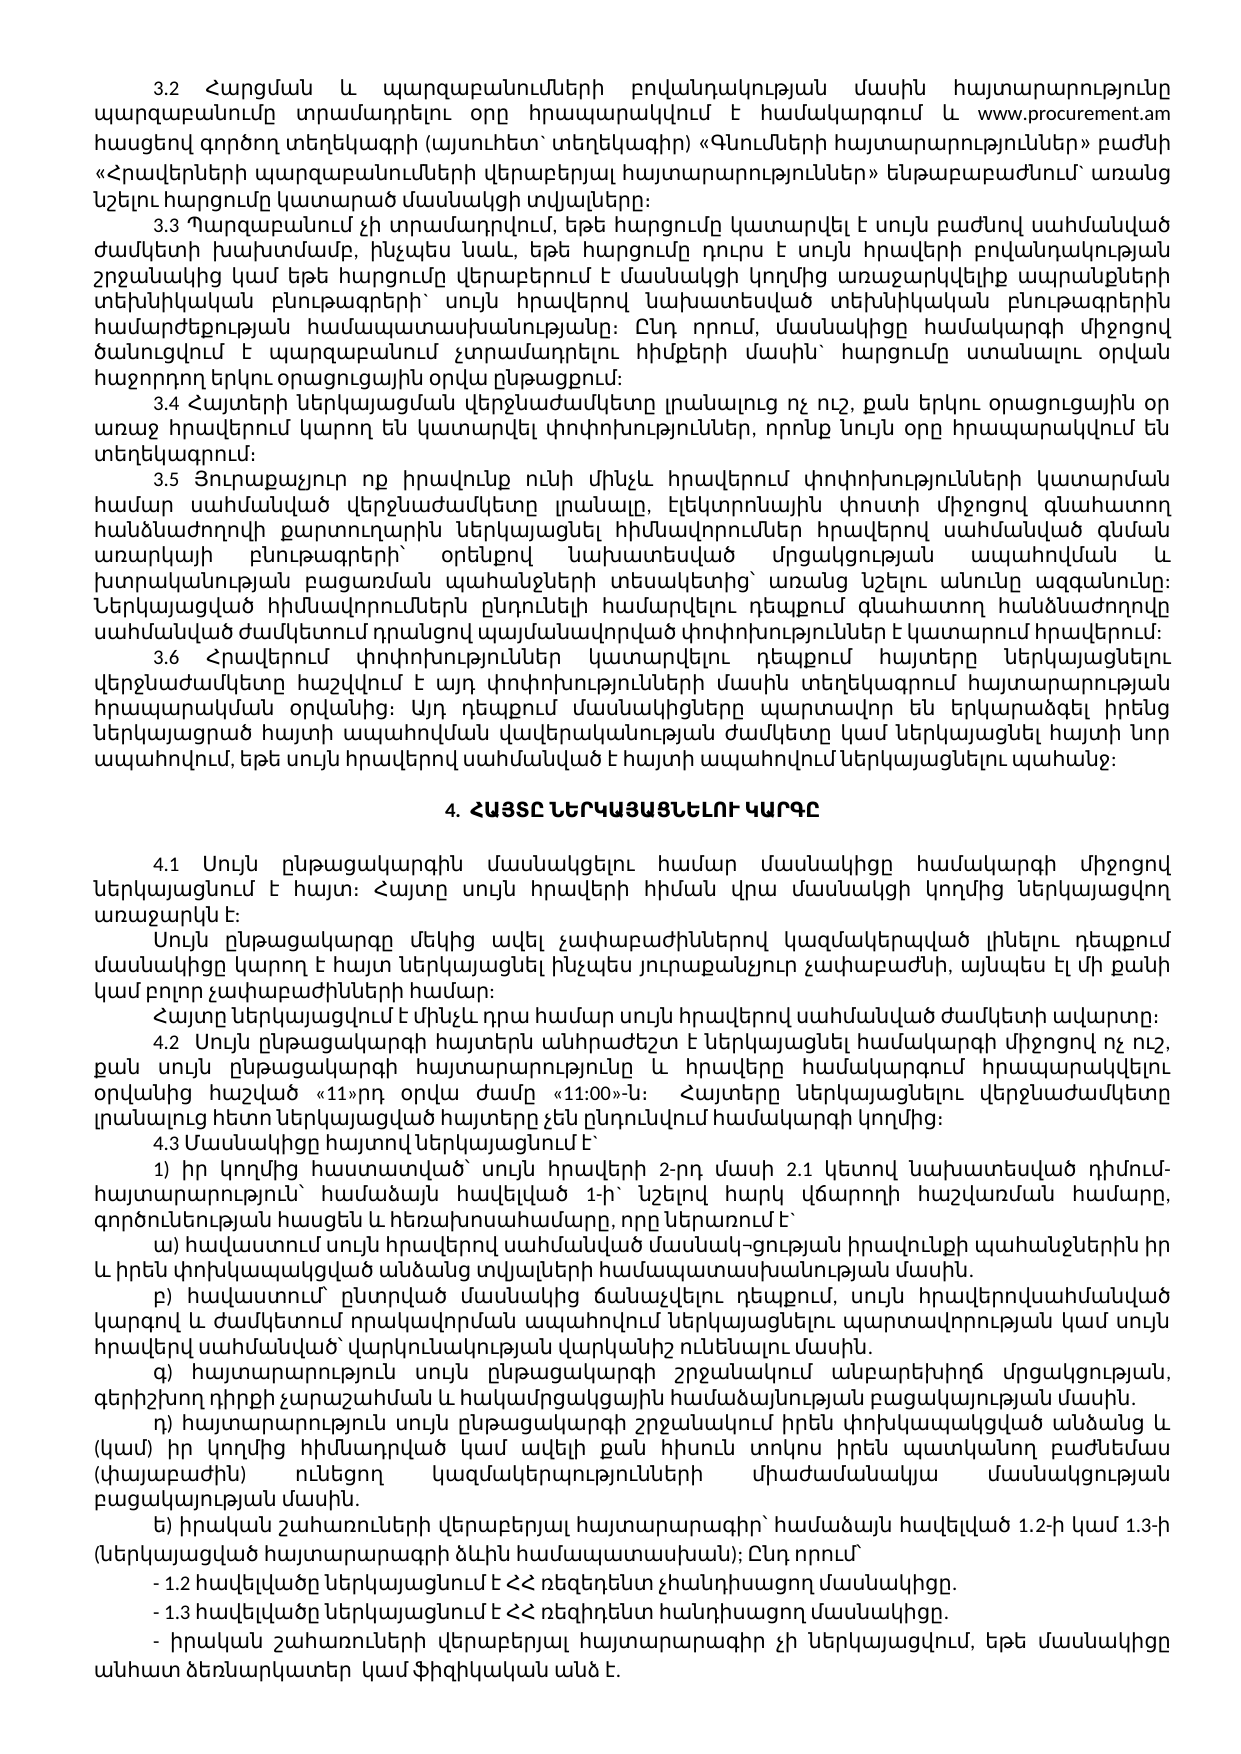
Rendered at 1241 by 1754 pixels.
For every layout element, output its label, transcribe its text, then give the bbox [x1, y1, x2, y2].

text - 1.3 հավելվածը ներկայացնում է ՀՀ ռեզիդենտ հանդիսացող մասնակիցը. [94, 1599, 1171, 1625]
text 3.5 Յուրաքաչյուր ոք իրավունք ունի մինչև հրավերում փոփոխությունների կատարման համար սահմանված վերջնաժամկետը լրանալը, էլեկտրոնային փոստի միջոցով գնահատող հանձնաժողովի քարտուղարին ներկայացնել հիմնավորումներ հրավերով սահմանված գնման առարկայի բնութագրերի՝ օրենքով նախատեսված մրցակցության ապահովման և խտրականության բացառման պահանջների տեսակետից՝ առանց նշելու անունը ազգանունը: Ներկայացված հիմնավորումներն ընդունելի համարվելու դեպքում գնահատող հանձնաժողովը սահմանված ժամկետում դրանցով պայմանավորված փոփոխություններ է կատարում հրավերում: [94, 466, 1171, 644]
text 3.2 Հարցման և պարզաբանումների բովանդակության մասին հայտարարությունը պարզաբանումը տրամադրելու օրը հրապարակվում է համակարգում և www.procurement.am հասցեով գործող տեղեկագրի (այսուհետ` տեղեկագիր) «Գնումների հայտարարություններ» բաժնի «Հրավերների պարզաբանումների վերաբերյալ հայտարարություններ» ենթաբաբաժնում` առանց նշելու հարցումը կատարած մասնակցի տվյալները։ [94, 75, 1171, 212]
text Սույն ընթացակարգը մեկից ավել չափաբաժիններով կազմակերպված լինելու դեպքում մասնակիցը կարող է հայտ ներկայացնել ինչպես յուրաքանչյուր չափաբաժնի, այնպես էլ մի քանի կամ բոլոր չափաբաժինների համար: [94, 927, 1171, 1003]
text ա) հավաստում սույն հրավերով սահմանված մասնակ¬ցության իրավունքի պահանջներին իր և իրեն փոխկապակցված անձանց տվյալների համապատասխանության մասին. [94, 1232, 1171, 1283]
text 3.4 Հայտերի ներկայացման վերջնաժամկետը լրանալուց ոչ ուշ, քան երկու օրացուցային օր առաջ հրավերում կարող են կատարվել փոփոխություններ, որոնք նույն օրը հրապարակվում են տեղեկագրում։ [94, 390, 1171, 466]
text 4.1 Սույն ընթացակարգին մասնակցելու համար մասնակիցը համակարգի միջոցով ներկայացնում է հայտ։ Հայտը սույն հրավերի հիման վրա մասնակցի կողմից ներկայացվող առաջարկն է: [94, 851, 1171, 927]
text 4.2 Սույն ընթացակարգի հայտերն անհրաժեշտ է ներկայացնել համակարգի միջոցով ոչ ուշ, քան սույն ընթացակարգի հայտարարությունը և հրավերը համակարգում հրապարակվելու օրվանից հաշված «11»րդ օրվա ժամը «11:00»-ն։ Հայտերը ներկայացնելու վերջնաժամկետը լրանալուց հետո ներկայացված հայտերը չեն ընդունվում համակարգի կողմից։ [94, 1029, 1171, 1131]
text - 1.2 հավելվածը ներկայացնում է ՀՀ ռեզեդենտ չհանդիսացող մասնակիցը. [94, 1570, 1171, 1596]
text ե) իրական շահառուների վերաբերյալ հայտարարագիր՝ համաձայն հավելված 1․2-ի կամ 1.3-ի (ներկայացված հայտարարագրի ձևին համապատասխան); Ընդ որում՝ [94, 1512, 1171, 1566]
text դ) հայտարարություն սույն ընթացակարգի շրջանակում իրեն փոխկապակցված անձանց և (կամ) իր կողմից հիմնադրված կամ ավելի քան հիսուն տոկոս իրեն պատկանող բաժնեմաս (փայաբաժին) ունեցող կազմակերպությունների միաժամանակյա մասնակցության բացակայության մասին. [94, 1410, 1171, 1512]
text Հայտը ներկայացվում է մինչև դրա համար սույն հրավերով սահմանված ժամկետի ավարտը։ [94, 1003, 1171, 1029]
text - իրական շահառուների վերաբերյալ հայտարարագիր չի ներկայացվում, եթե մասնակիցը անհատ ձեռնարկատեր կամ ֆիզիկական անձ է. [94, 1628, 1171, 1683]
text 3.6 Հրավերում փոփոխություններ կատարվելու դեպքում հայտերը ներկայացնելու վերջնաժամկետը հաշվվում է այդ փոփոխությունների մասին տեղեկագրում հայտարարության հրապարակման օրվանից։ Այդ դեպքում մասնակիցները պարտավոր են երկարաձգել իրենց ներկայացրած հայտի ապահովման վավերականության ժամկետը կամ ներկայացնել հայտի նոր ապահովում, եթե սույն հրավերով սահմանված է հայտի ապահովում ներկայացնելու պահանջ: [94, 644, 1171, 771]
text 4.3 Մասնակիցը հայտով ներկայացնում է` [94, 1131, 1171, 1156]
text գ) հայտարարություն սույն ընթացակարգի շրջանակում անբարեխիղճ մրցակցության, գերիշխող դիրքի չարաշահման և հակամրցակցային համաձայնության բացակայության մասին. [94, 1359, 1171, 1410]
text 4. ՀԱՅՏԸ ՆԵՐԿԱՅԱՑՆԵԼՈՒ ԿԱՐԳԸ [94, 797, 1171, 822]
text 3.3 Պարզաբանում չի տրամադրվում, եթե հարցումը կատարվել է սույն բաժնով սահմանված ժամկետի խախտմամբ, ինչպես նաև, եթե հարցումը դուրս է սույն հրավերի բովանդակության շրջանակից կամ եթե հարցումը վերաբերում է մասնակցի կողմից առաջարկվելիք ապրանքների տեխնիկական բնութագրերի` սույն հրավերով նախատեսված տեխնիկական բնութագրերին համարժեքության համապատասխանությանը։ Ընդ որում, մասնակիցը համակարգի միջոցով ծանուցվում է պարզաբանում չտրամադրելու հիմքերի մասին` հարցումը ստանալու օրվան հաջորդող երկու օրացուցային օրվա ընթացքում: [94, 212, 1171, 390]
text 1) իր կողմից հաստատված՝ սույն հրավերի 2-րդ մասի 2.1 կետով նախատեսված դիմում-հայտարարություն՝ համաձայն հավելված 1-ի` նշելով հարկ վճարողի հաշվառման համարը, գործունեության հասցեն և հեռախոսահամարը, որը ներառում է` [94, 1156, 1171, 1232]
text բ) հավաստում՝ ընտրված մասնակից ճանաչվելու դեպքում, սույն հրավերովսահմանված կարգով և ժամկետում որակավորման ապահովում ներկայացնելու պարտավորության կամ սույն հրավերվ սահմանված՝ վարկունակության վարկանիշ ունենալու մասին. [94, 1283, 1171, 1359]
